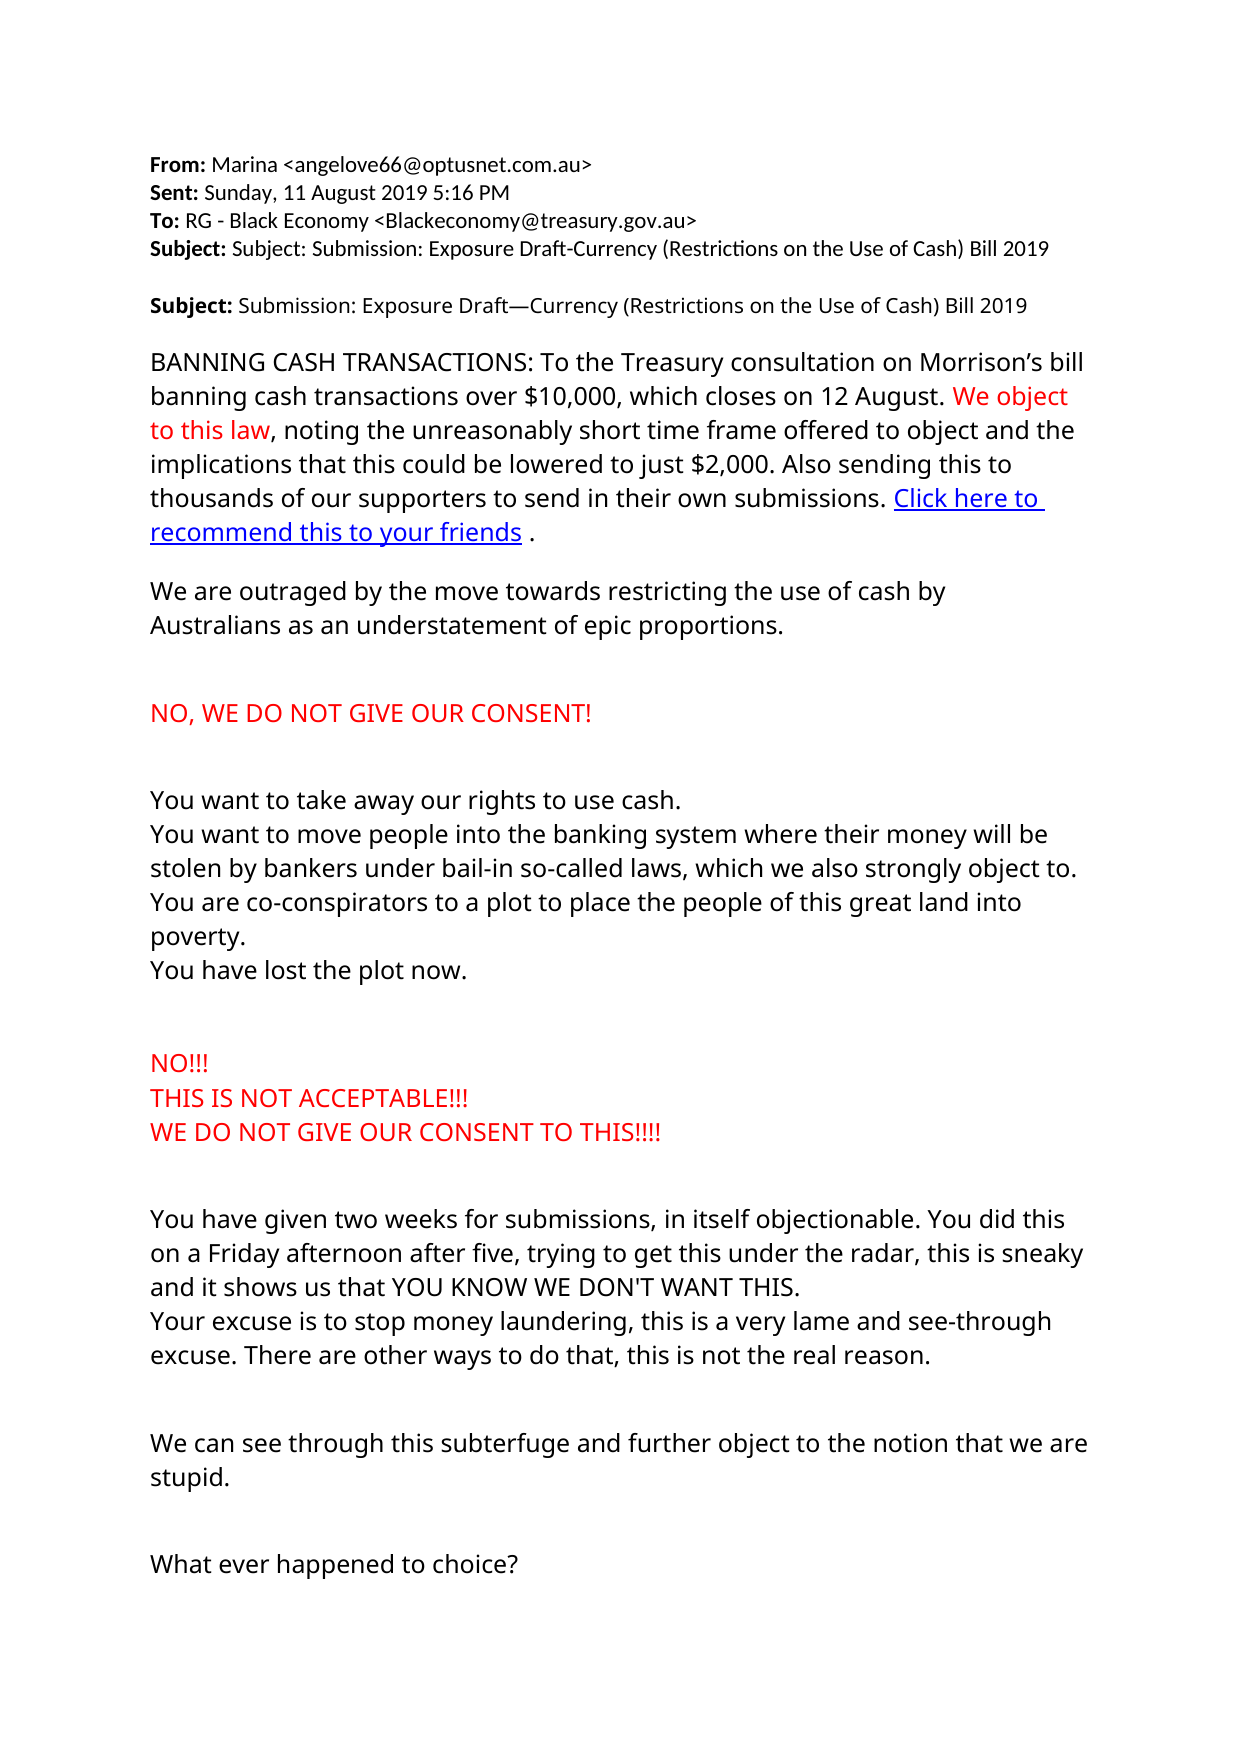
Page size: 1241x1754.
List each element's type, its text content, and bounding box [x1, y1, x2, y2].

text You want to move people into the banking system where their money will be stolen by bankers under bail-in so-called laws, which we also strongly object to. [150, 817, 1090, 885]
text You are co-conspirators to a plot to place the people of this great land into poverty. [150, 885, 1090, 953]
text We are outraged by the move towards restricting the use of cash by Australians as an understatement of epic proportions. [150, 574, 1090, 642]
text BANNING CASH TRANSACTIONS: To the Treasury consultation on Morrison’s bill banning cash transactions over $10,000, which closes on 12 August. We object to this law, noting the unreasonably short time frame offered to object and the implications that this could be lowered to just $2,000. Also sending this to thousands of our supporters to send in their own submissions. Click here to recommend this to your friends . [150, 344, 1090, 549]
text Subject: Submission: Exposure Draft—Currency (Restrictions on the Use of Cash) Bill 2019 [150, 291, 1090, 319]
text From: Marina <angelove66@optusnet.com.au> Sent: Sunday, 11 August 2019 5:16 PM To: RG - Black Economy <Blackeconomy@treasury.gov.au> Subject: Subject: Submission: Exposure Draft-Currency (Restrictions on the Use of Cash) Bill 2019 [150, 150, 1090, 262]
text NO, WE DO NOT GIVE OUR CONSENT! [150, 695, 1090, 729]
text WE DO NOT GIVE OUR CONSENT TO THIS!!!! [150, 1114, 1090, 1148]
text We can see through this subterfuge and further object to the notion that we are stupid. [150, 1426, 1090, 1494]
text NO!!! [150, 1046, 1090, 1080]
text You have lost the plot now. [150, 953, 1090, 987]
text Your excuse is to stop money laundering, this is a very lame and see-through excuse. There are other ways to do that, this is not the real reason. [150, 1304, 1090, 1372]
text THIS IS NOT ACCEPTABLE!!! [150, 1080, 1090, 1114]
text What ever happened to choice? [150, 1547, 1090, 1581]
text You have given two weeks for submissions, in itself objectionable. You did this on a Friday afternoon after five, trying to get this under the radar, this is sneaky and it shows us that YOU KNOW WE DON'T WANT THIS. [150, 1202, 1090, 1304]
text You want to take away our rights to use cash. [150, 783, 1090, 817]
